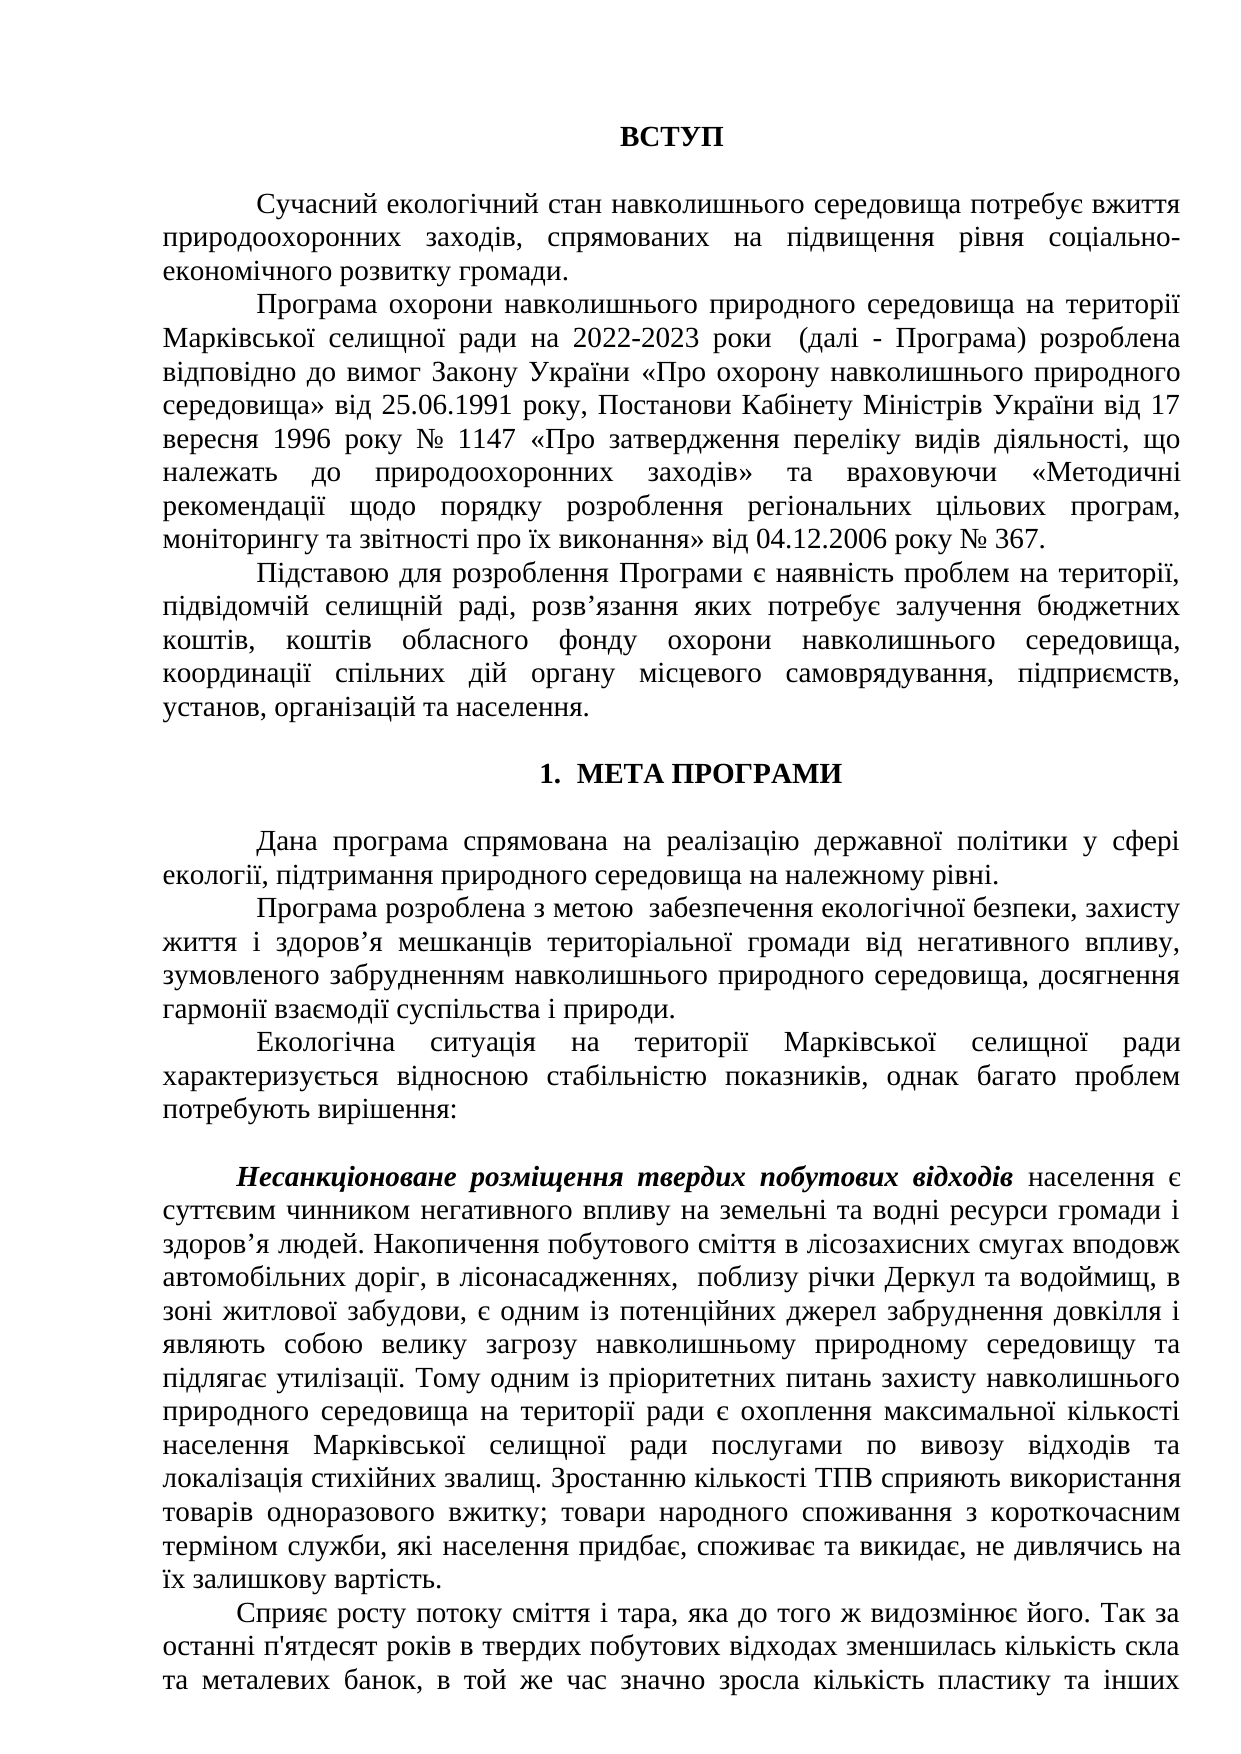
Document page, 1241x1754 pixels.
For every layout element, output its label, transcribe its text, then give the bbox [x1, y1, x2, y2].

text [162, 1595, 1181, 1695]
text Сучасний екологічний стан навколишнього середовища потребує вжиття природоохоронних заходів, спрямованих на підвищення рівня соціально-економічного розвитку громади. [162, 186, 1181, 287]
list МЕТА ПРОГРАМИ [200, 756, 1181, 790]
text Підставою для розроблення Програми є наявність проблем на території, підвідомчій селищній раді, розв’язання яких потребує залучення бюджетних коштів, коштів обласного фонду охорони навколишнього середовища, координації спільних дій органу місцевого самоврядування, підприємств, установ, організацій та населення. [162, 555, 1181, 723]
text Несанкціоноване розміщення твердих побутових відходів населення є суттєвим чинником негативного впливу на земельні та водні ресурси громади і здоров’я людей. Накопичення побутового сміття в лісозахисних смугах вподовж автомобільних доріг, в лісонасадженнях, поблизу річки Деркул та водоймищ, в зоні житлової забудови, є одним із потенційних джерел забруднення довкілля і являють собою велику загрозу навколишньому природному середовищу та підлягає утилізації. Тому одним із пріоритетних питань захисту навколишнього природного середовища на території ради є охоплення максимальної кількості населення Марківської селищної ради послугами по вивозу відходів та локалізація стихійних звалищ. Зростанню кількості ТПВ сприяють використання товарів одноразового вжитку; товари народного споживання з короткочасним терміном служби, які населення придбає, споживає та викидає, не дивлячись на їх залишкову вартість. [162, 1159, 1181, 1595]
text Дана програма спрямована на реалізацію державної політики у сфері екології, підтримання природного середовища на належному рівні. [162, 823, 1181, 890]
text ВСТУП [162, 119, 1181, 152]
text Екологічна ситуація на території Марківської селищної ради характеризується відносною стабільністю показників, однак багато проблем потребують вирішення: [162, 1024, 1181, 1125]
text Програма розроблена з метою забезпечення екологічної безпеки, захисту життя і здоров’я мешканців територіальної громади від негативного впливу, зумовленого забрудненням навколишнього природного середовища, досягнення гармонії взаємодії суспільства і природи. [162, 890, 1181, 1024]
text Програма охорони навколишнього природного середовища на території Марківської селищної ради на 2022-2023 роки (далі - Програма) розроблена відповідно до вимог Закону України «Про охорону навколишнього природного середовища» від 25.06.1991 року, Постанови Кабінету Міністрів України від 17 вересня 1996 року № 1147 «Про затвердження переліку видів діяльності, що належать до природоохоронних заходів» та враховуючи «Методичні рекомендації щодо порядку розроблення регіональних цільових програм, моніторингу та звітності про їх виконання» від 04.12.2006 року № 367. [162, 287, 1181, 555]
